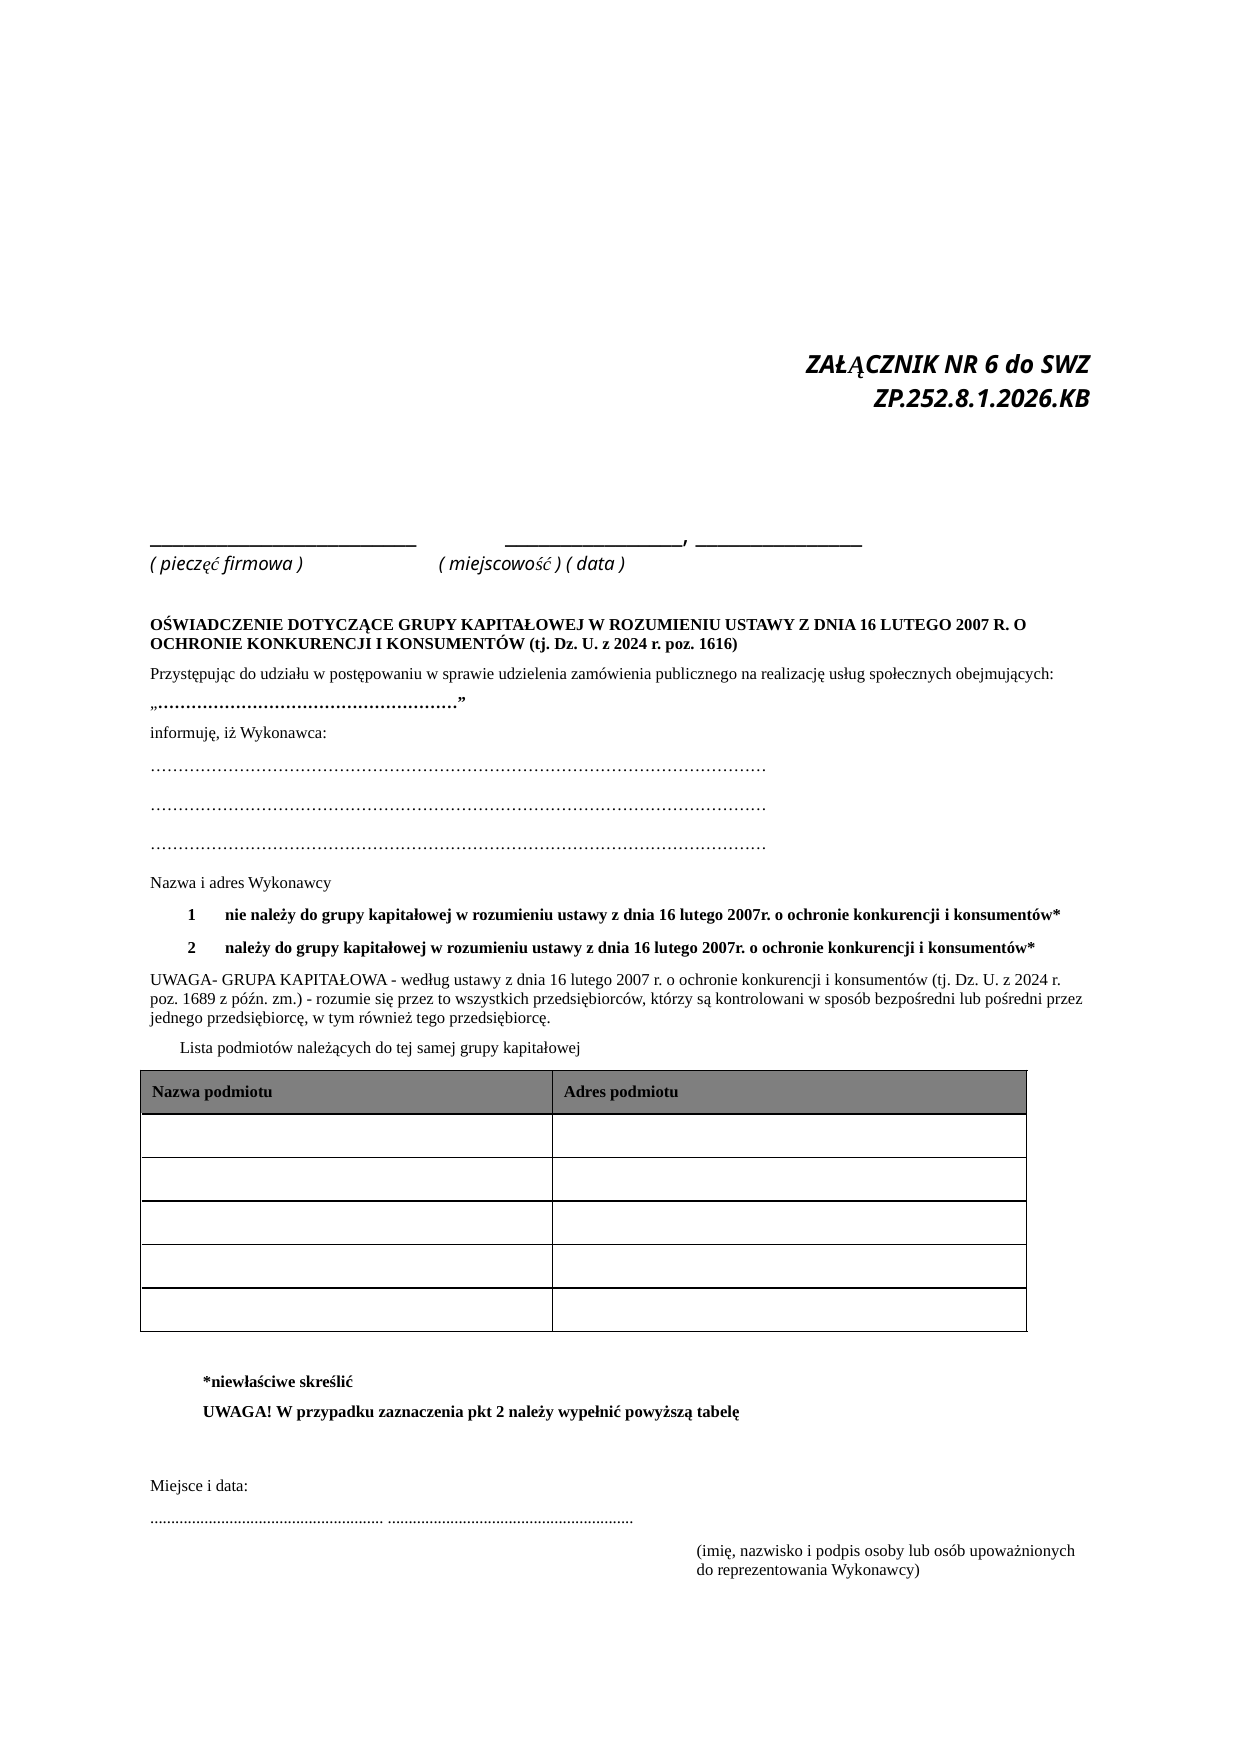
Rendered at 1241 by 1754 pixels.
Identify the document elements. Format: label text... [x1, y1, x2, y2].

text Miejsce i data: [150, 1476, 1092, 1495]
text ………………………………………………………………………………………………… [150, 794, 1092, 814]
text ( pieczęć firmowa ) ( miejscowość ) ( data ) [150, 551, 1092, 576]
text (imię, nazwisko i podpis osoby lub osób upoważnionych do reprezentowania Wykonawcy) [696, 1540, 1092, 1579]
table_cell [141, 1201, 552, 1244]
table_cell [141, 1245, 552, 1287]
table_cell [553, 1115, 1026, 1157]
table_cell [553, 1202, 1026, 1244]
text Nazwa i adres Wykonawcy [150, 873, 1092, 892]
text UWAGA! W przypadku zaznaczenia pkt 2 należy wypełnić powyższą tabelę [203, 1402, 1092, 1421]
text ZP.252.8.1.2026.KB [150, 380, 1092, 414]
text *niewłaściwe skreślić [203, 1372, 1092, 1391]
table_cell [141, 1158, 552, 1200]
table_header Nazwa podmiotu [141, 1071, 552, 1113]
text OŚWIADCZENIE DOTYCZĄCE GRUPY KAPITAŁOWEJ W ROZUMIENIU USTAWY Z DNIA 16 LUTEGO 2007 R. O OCHRONIE KONKURENCJI I KONSUMENTÓW (tj. Dz. U. z 2024 r. poz. 1616) [150, 615, 1092, 653]
text „………………………………………………” [150, 693, 1092, 712]
table_cell [141, 1114, 552, 1157]
text ........................................................ ........................................................... [150, 1508, 1092, 1527]
text ………………………………………………………………………………………………… [150, 755, 1092, 774]
table_header Adres podmiotu [553, 1071, 1026, 1113]
table_cell [553, 1289, 1026, 1331]
text UWAGA- GRUPA KAPITAŁOWA - według ustawy z dnia 16 lutego 2007 r. o ochronie konkurencji i konsumentów (tj. Dz. U. z 2024 r. poz. 1689 z późn. zm.) - rozumie się przez to wszystkich przedsiębiorców, którzy są kontrolowani w sposób bezpośredni lub pośredni przez jednego przedsiębiorcę, w tym również tego przedsiębiorcę. [150, 970, 1092, 1027]
text Lista podmiotów należących do tej samej grupy kapitałowej [179, 1038, 1092, 1057]
text ________________________ ________________, _______________ [150, 517, 1092, 551]
list należy do grupy kapitałowej w rozumieniu ustawy z dnia 16 lutego 2007r. o ochronie konkurencji i konsumentów* [187, 938, 1092, 957]
list nie należy do grupy kapitałowej w rozumieniu ustawy z dnia 16 lutego 2007r. o ochronie konkurencji i konsumentów* [187, 905, 1092, 924]
table_cell [141, 1288, 552, 1331]
table_cell [553, 1245, 1026, 1287]
text ZAŁĄCZNIK NR 6 do SWZ [150, 346, 1092, 380]
text ………………………………………………………………………………………………… [150, 834, 1092, 853]
text Przystępując do udziału w postępowaniu w sprawie udzielenia zamówienia publicznego na realizację usług społecznych obejmujących: [150, 664, 1092, 683]
table_cell [553, 1158, 1026, 1200]
text informuję, iż Wykonawca: [150, 723, 1092, 742]
